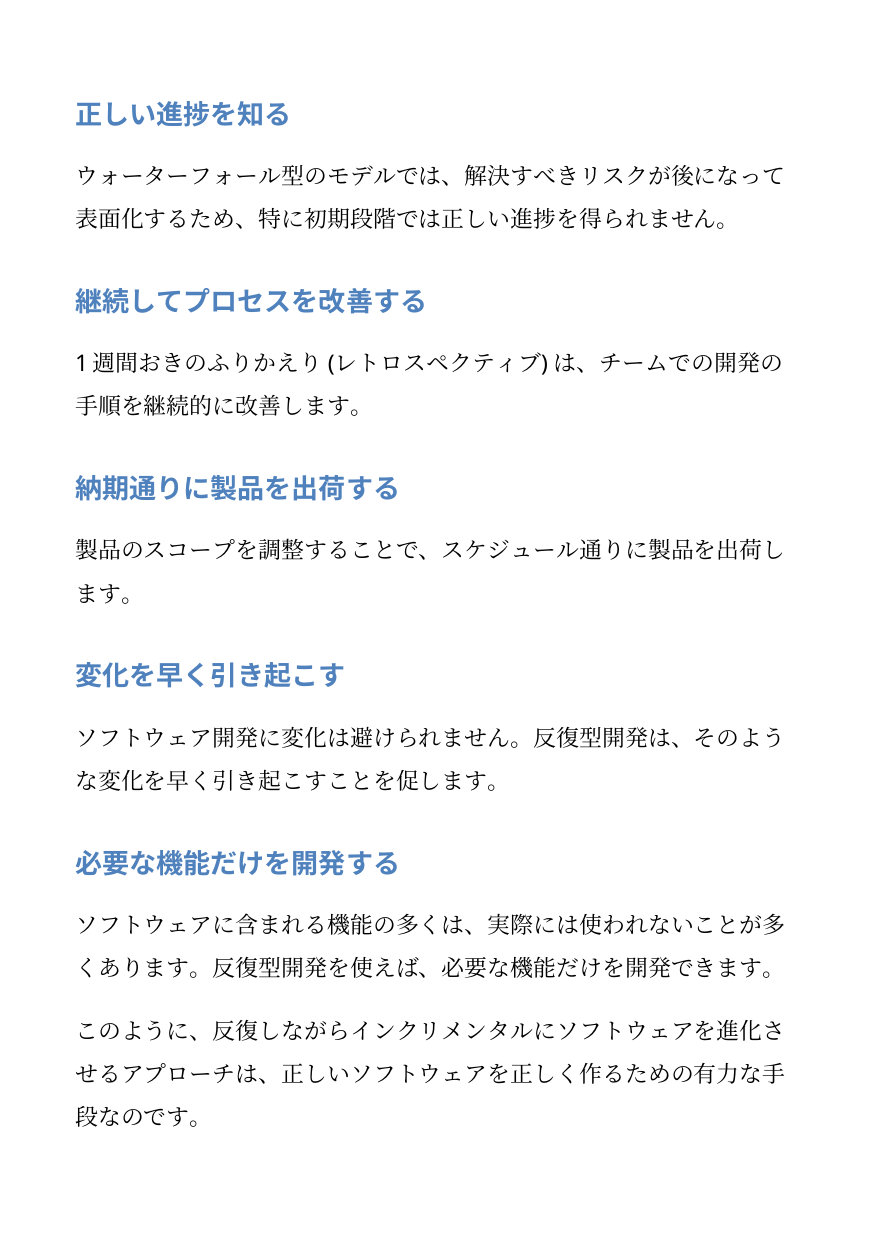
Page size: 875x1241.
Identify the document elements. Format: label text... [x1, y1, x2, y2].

subtitle 変化を早く引き起こす [75, 637, 799, 712]
text ソフトウェア開発に変化は避けられません。反復型開発は、そのような変化を早く引き起こすことを促します。 [75, 717, 799, 798]
subtitle 正しい進捗を知る [75, 75, 799, 150]
text このように、反復しながらインクリメンタルにソフトウェアを進化させるアプローチは、正しいソフトウェアを正しく作るための有力な手段なのです。 [75, 1011, 799, 1135]
text ウォーターフォール型のモデルでは、解決すべきリスクが後になって表面化するため、特に初期段階では正しい進捗を得られません。 [75, 156, 799, 236]
text 製品のスコープを調整することで、スケジュール通りに製品を出荷します。 [75, 530, 799, 611]
text 1週間おきのふりかえり (レトロスペクティブ) は、チームでの開発の手順を継続的に改善します。 [75, 343, 799, 424]
text ソフトウェアに含まれる機能の多くは、実際には使われないことが多くあります。反復型開発を使えば、必要な機能だけを開発できます。 [75, 904, 799, 985]
subtitle 必要な機能だけを開発する [75, 824, 799, 899]
subtitle 納期通りに製品を出荷する [75, 449, 799, 524]
subtitle 継続してプロセスを改善する [75, 262, 799, 337]
